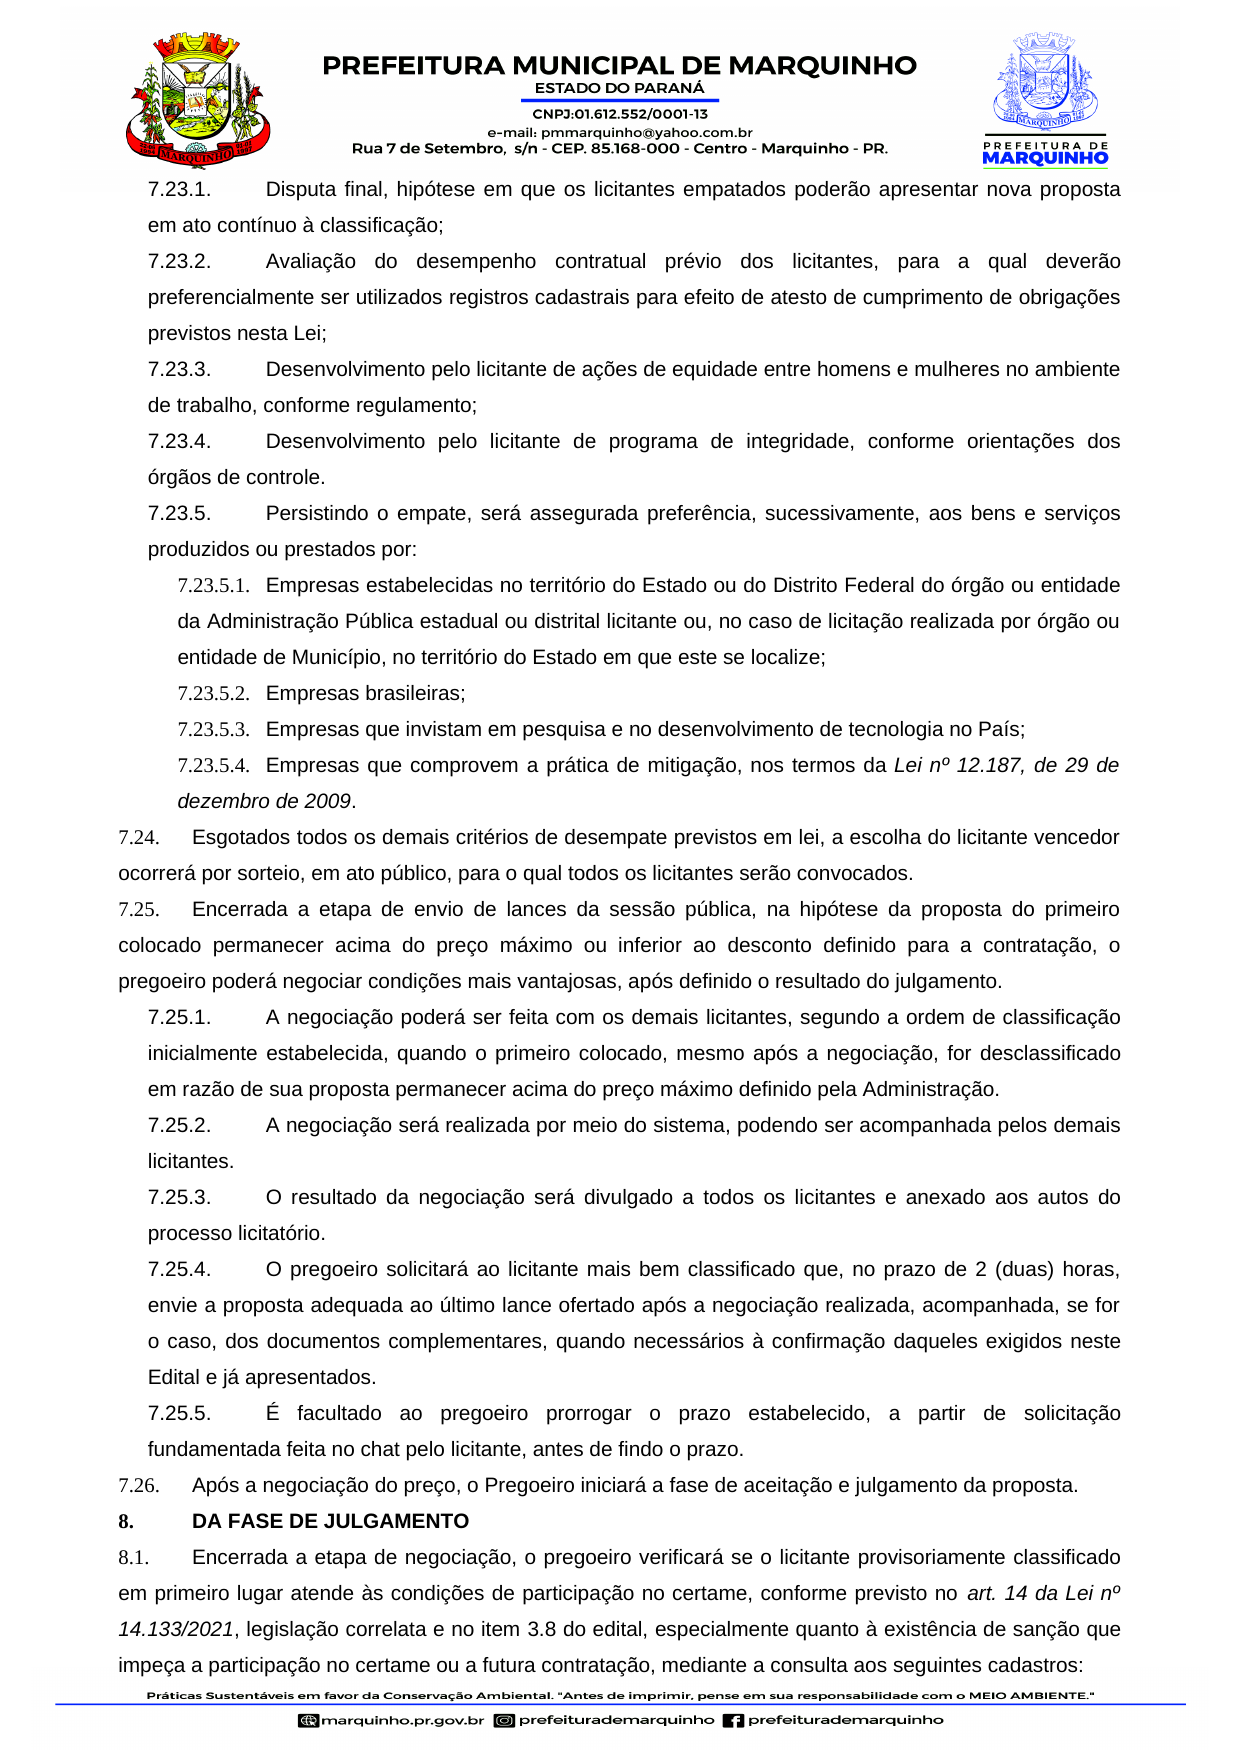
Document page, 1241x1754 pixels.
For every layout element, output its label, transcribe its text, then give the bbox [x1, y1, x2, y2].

text Disputa final, hipótese em que os licitantes empatados poderão apresentar nova proposta em ato contínuo à classificação; [148, 177, 1122, 237]
text Empresas que invistam em pesquisa e no desenvolvimento de tecnologia no País; [177, 717, 1122, 741]
text DA FASE DE JULGAMENTO [118, 1509, 1122, 1533]
text A negociação será realizada por meio do sistema, podendo ser acompanhada pelos demais licitantes. [148, 1113, 1122, 1173]
picture [59, 6, 1180, 192]
text Após a negociação do preço, o Pregoeiro iniciará a fase de aceitação e julgamento da proposta. [118, 1472, 1122, 1497]
text Empresas brasileiras; [177, 681, 1122, 705]
text Empresas que comprovem a prática de mitigação, nos termos da Lei nº 12.187, de 29 de dezembro de 2009. [177, 753, 1122, 813]
text Empresas estabelecidas no território do Estado ou do Distrito Federal do órgão ou entidade da Administração Pública estadual ou distrital licitante ou, no caso de licitação realizada por órgão ou entidade de Município, no território do Estado em que este se localize; [177, 572, 1122, 668]
text Desenvolvimento pelo licitante de programa de integridade, conforme orientações dos órgãos de controle. [148, 429, 1122, 489]
text Avaliação do desempenho contratual prévio dos licitantes, para a qual deverão preferencialmente ser utilizados registros cadastrais para efeito de atesto de cumprimento de obrigações previstos nesta Lei; [148, 249, 1122, 345]
text Desenvolvimento pelo licitante de ações de equidade entre homens e mulheres no ambiente de trabalho, conforme regulamento; [148, 357, 1122, 417]
text Esgotados todos os demais critérios de desempate previstos em lei, a escolha do licitante vencedor ocorrerá por sorteio, em ato público, para o qual todos os licitantes serão convocados. [118, 825, 1122, 885]
text A negociação poderá ser feita com os demais licitantes, segundo a ordem de classificação inicialmente estabelecida, quando o primeiro colocado, mesmo após a negociação, for desclassificado em razão de sua proposta permanecer acima do preço máximo definido pela Administração. [148, 1005, 1122, 1101]
text O resultado da negociação será divulgado a todos os licitantes e anexado aos autos do processo licitatório. [148, 1185, 1122, 1245]
text Persistindo o empate, será assegurada preferência, sucessivamente, aos bens e serviços produzidos ou prestados por: [148, 501, 1122, 561]
text É facultado ao pregoeiro prorrogar o prazo estabelecido, a partir de solicitação fundamentada feita no chat pelo licitante, antes de findo o prazo. [148, 1401, 1122, 1460]
picture [31, 1667, 1210, 1750]
text O pregoeiro solicitará ao licitante mais bem classificado que, no prazo de 2 (duas) horas, envie a proposta adequada ao último lance ofertado após a negociação realizada, acompanhada, se for o caso, dos documentos complementares, quando necessários à confirmação daqueles exigidos neste Edital e já apresentados. [148, 1257, 1122, 1388]
text Encerrada a etapa de envio de lances da sessão pública, na hipótese da proposta do primeiro colocado permanecer acima do preço máximo ou inferior ao desconto definido para a contratação, o pregoeiro poderá negociar condições mais vantajosas, após definido o resultado do julgamento. [118, 897, 1122, 993]
text Encerrada a etapa de negociação, o pregoeiro verificará se o licitante provisoriamente classificado em primeiro lugar atende às condições de participação no certame, conforme previsto no art. 14 da Lei nº 14.133/2021, legislação correlata e no item 3.8 do edital, especialmente quanto à existência de sanção que impeça a participação no certame ou a futura contratação, mediante a consulta aos seguintes cadastros: [118, 1545, 1122, 1677]
